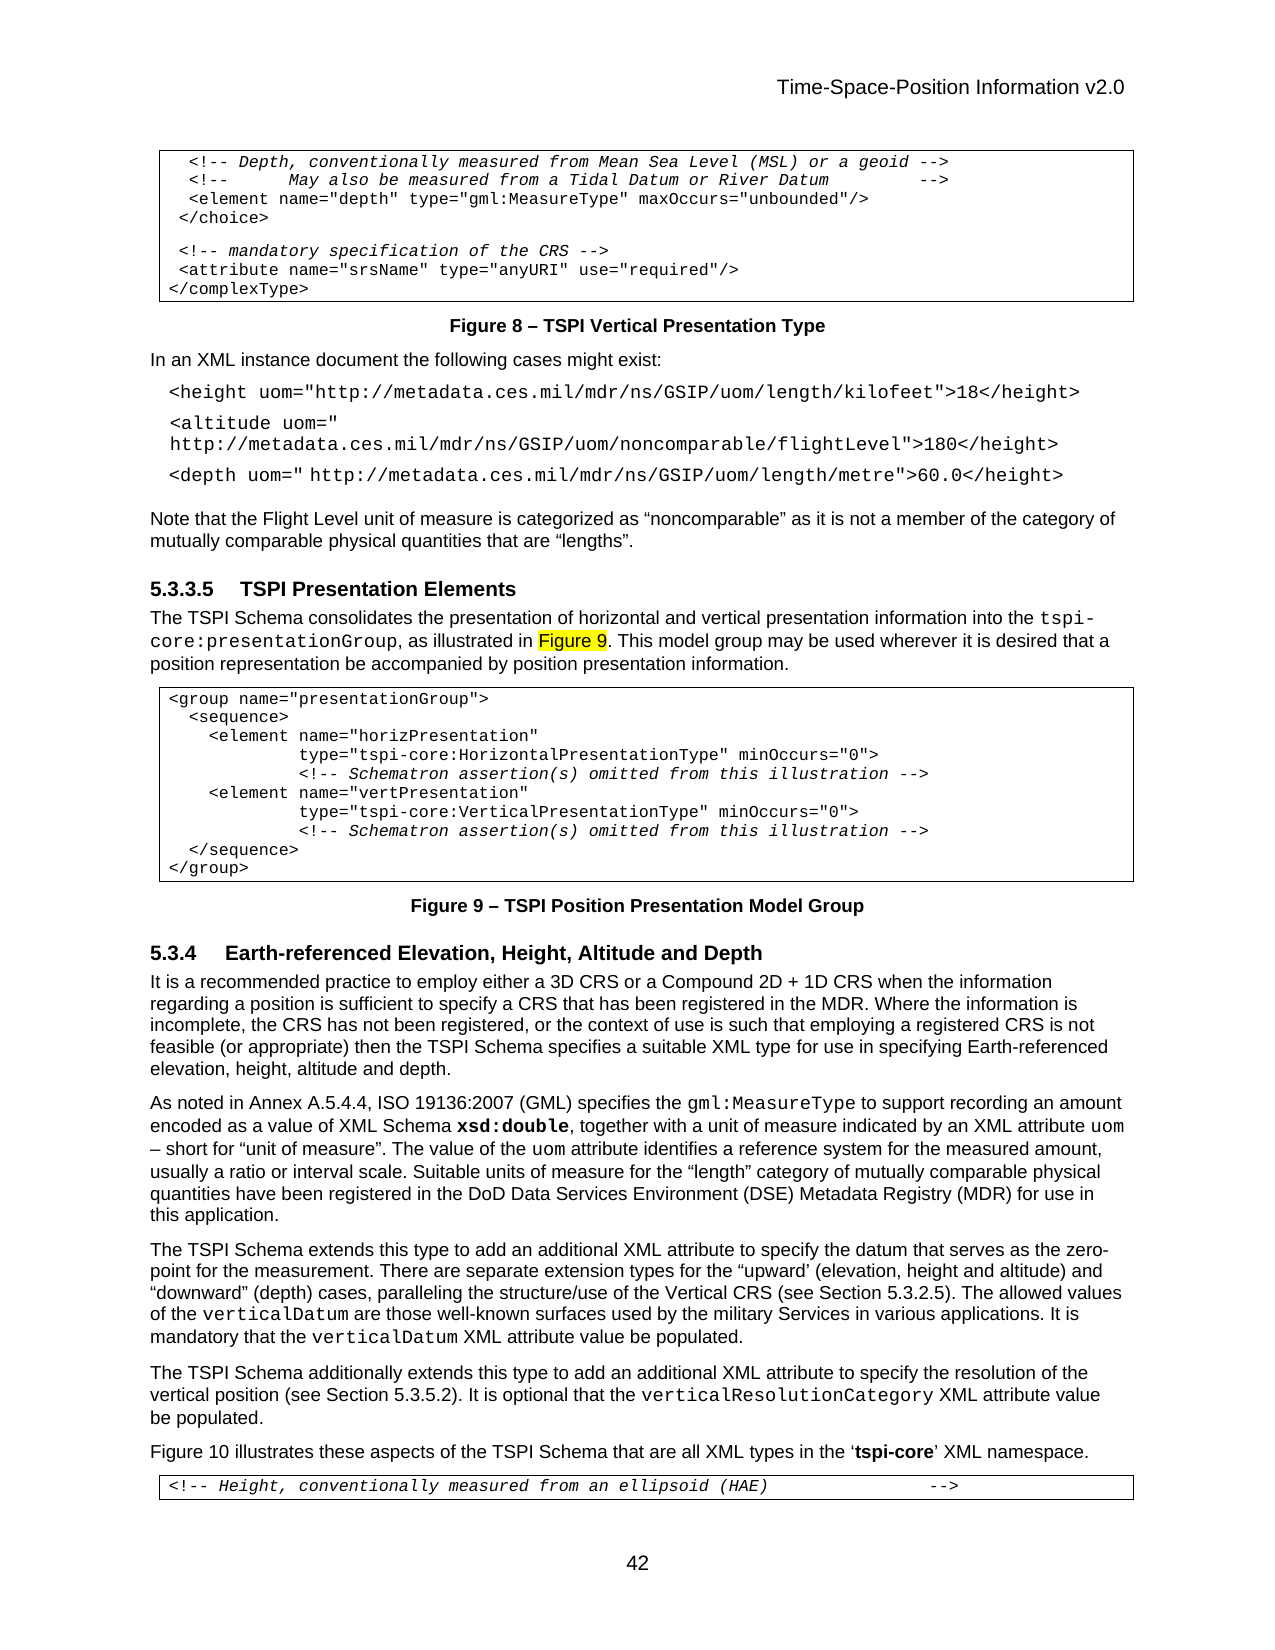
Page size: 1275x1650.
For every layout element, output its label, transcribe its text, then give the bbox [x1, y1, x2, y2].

text It is a recommended practice to employ either a 3D CRS or a Compound 2D + 1D CRS when the information regarding a position is sufficient to specify a CRS that has been registered in the MDR. Where the information is incomplete, the CRS has not been registered, or the context of use is such that employing a registered CRS is not feasible (or appropriate) then the TSPI Schema specifies a suitable XML type for use in specifying Earth-referenced elevation, height, altitude and depth. [150, 971, 1125, 1079]
text In an XML instance document the following cases might exist: [150, 349, 1125, 371]
text As noted in Annex A.5.4.4, ISO 19136:2007 (GML) specifies the gml:MeasureType to support recording an amount encoded as a value of XML Schema xsd:double, together with a unit of measure indicated by an XML attribute uom – short for “unit of measure”. The value of the uom attribute identifies a reference system for the measured amount, usually a ratio or interval scale. Suitable units of measure for the “length” category of mutually comparable physical quantities have been registered in the DoD Data Services Environment (DSE) Metadata Registry (MDR) for use in this application. [150, 1091, 1125, 1226]
text <depth uom=" http://metadata.ces.mil/mdr/ns/GSIP/uom/length/metre">60.0</height> [169, 466, 1125, 487]
text Note that the Flight Level unit of measure is categorized as “noncomparable” as it is not a member of the category of mutually comparable physical quantities that are “lengths”. [150, 508, 1125, 551]
text Figure 9 – TSPI Position Presentation Model Group [150, 894, 1125, 916]
text <!-- Depth, conventionally measured from Mean Sea Level (MSL) or a geoid --> [160, 151, 1133, 169]
subtitle Earth-referenced Elevation, Height, Altitude and Depth [150, 941, 1125, 965]
text <!-- May also be measured from a Tidal Datum or River Datum --> [160, 169, 1133, 188]
text <group name="presentationGroup"> [160, 688, 1133, 706]
text Figure 10 illustrates these aspects of the TSPI Schema that are all XML types in the ‘tspi-core’ XML namespace. [150, 1441, 1125, 1462]
text The TSPI Schema additionally extends this type to add an additional XML attribute to specify the resolution of the vertical position (see Section 5.3.5.2). It is optional that the verticalResolutionCategory XML attribute value be populated. [150, 1362, 1125, 1428]
text </group> [160, 857, 1133, 881]
text </choice> [160, 207, 1133, 228]
text </sequence> [160, 838, 1133, 857]
text <attribute name="srsName" type="anyURI" use="required"/> [160, 258, 1133, 277]
text </complexType> [160, 277, 1133, 301]
text <!-- Schematron assertion(s) omitted from this illustration --> [160, 819, 1133, 838]
text <!-- Height, conventionally measured from an ellipsoid (HAE) --> [160, 1476, 1133, 1499]
text <sequence> [160, 706, 1133, 725]
text <element name="depth" type="gml:MeasureType" maxOccurs="unbounded"/> [160, 188, 1133, 207]
text <element name="vertPresentation" type="tspi-core:VerticalPresentationType" minOccurs="0"> [160, 781, 1133, 819]
text <element name="horizPresentation" type="tspi-core:HorizontalPresentationType" minOccurs="0"> [160, 725, 1133, 762]
text <!-- mandatory specification of the CRS --> [160, 239, 1133, 258]
text <altitude uom=" http://metadata.ces.mil/mdr/ns/GSIP/uom/noncomparable/flightLevel">180</height> [169, 414, 1125, 456]
text <height uom="http://metadata.ces.mil/mdr/ns/GSIP/uom/length/kilofeet">18</height> [169, 383, 1125, 404]
text <!-- Schematron assertion(s) omitted from this illustration --> [160, 762, 1133, 781]
text Figure 8 – TSPI Vertical Presentation Type [150, 315, 1125, 336]
text The TSPI Schema consolidates the presentation of horizontal and vertical presentation information into the tspi-core:presentationGroup, as illustrated in Figure 9. This model group may be used wherever it is desired that a position representation be accompanied by position presentation information. [150, 607, 1125, 674]
subtitle TSPI Presentation Elements [150, 576, 1125, 600]
text The TSPI Schema extends this type to add an additional XML attribute to specify the datum that serves as the zero-point for the measurement. There are separate extension types for the “upward’ (elevation, height and altitude) and “downward” (depth) cases, paralleling the structure/use of the Vertical CRS (see Section 5.3.2.5). The allowed values of the verticalDatum are those well-known surfaces used by the military Services in various applications. It is mandatory that the verticalDatum XML attribute value be populated. [150, 1238, 1125, 1349]
